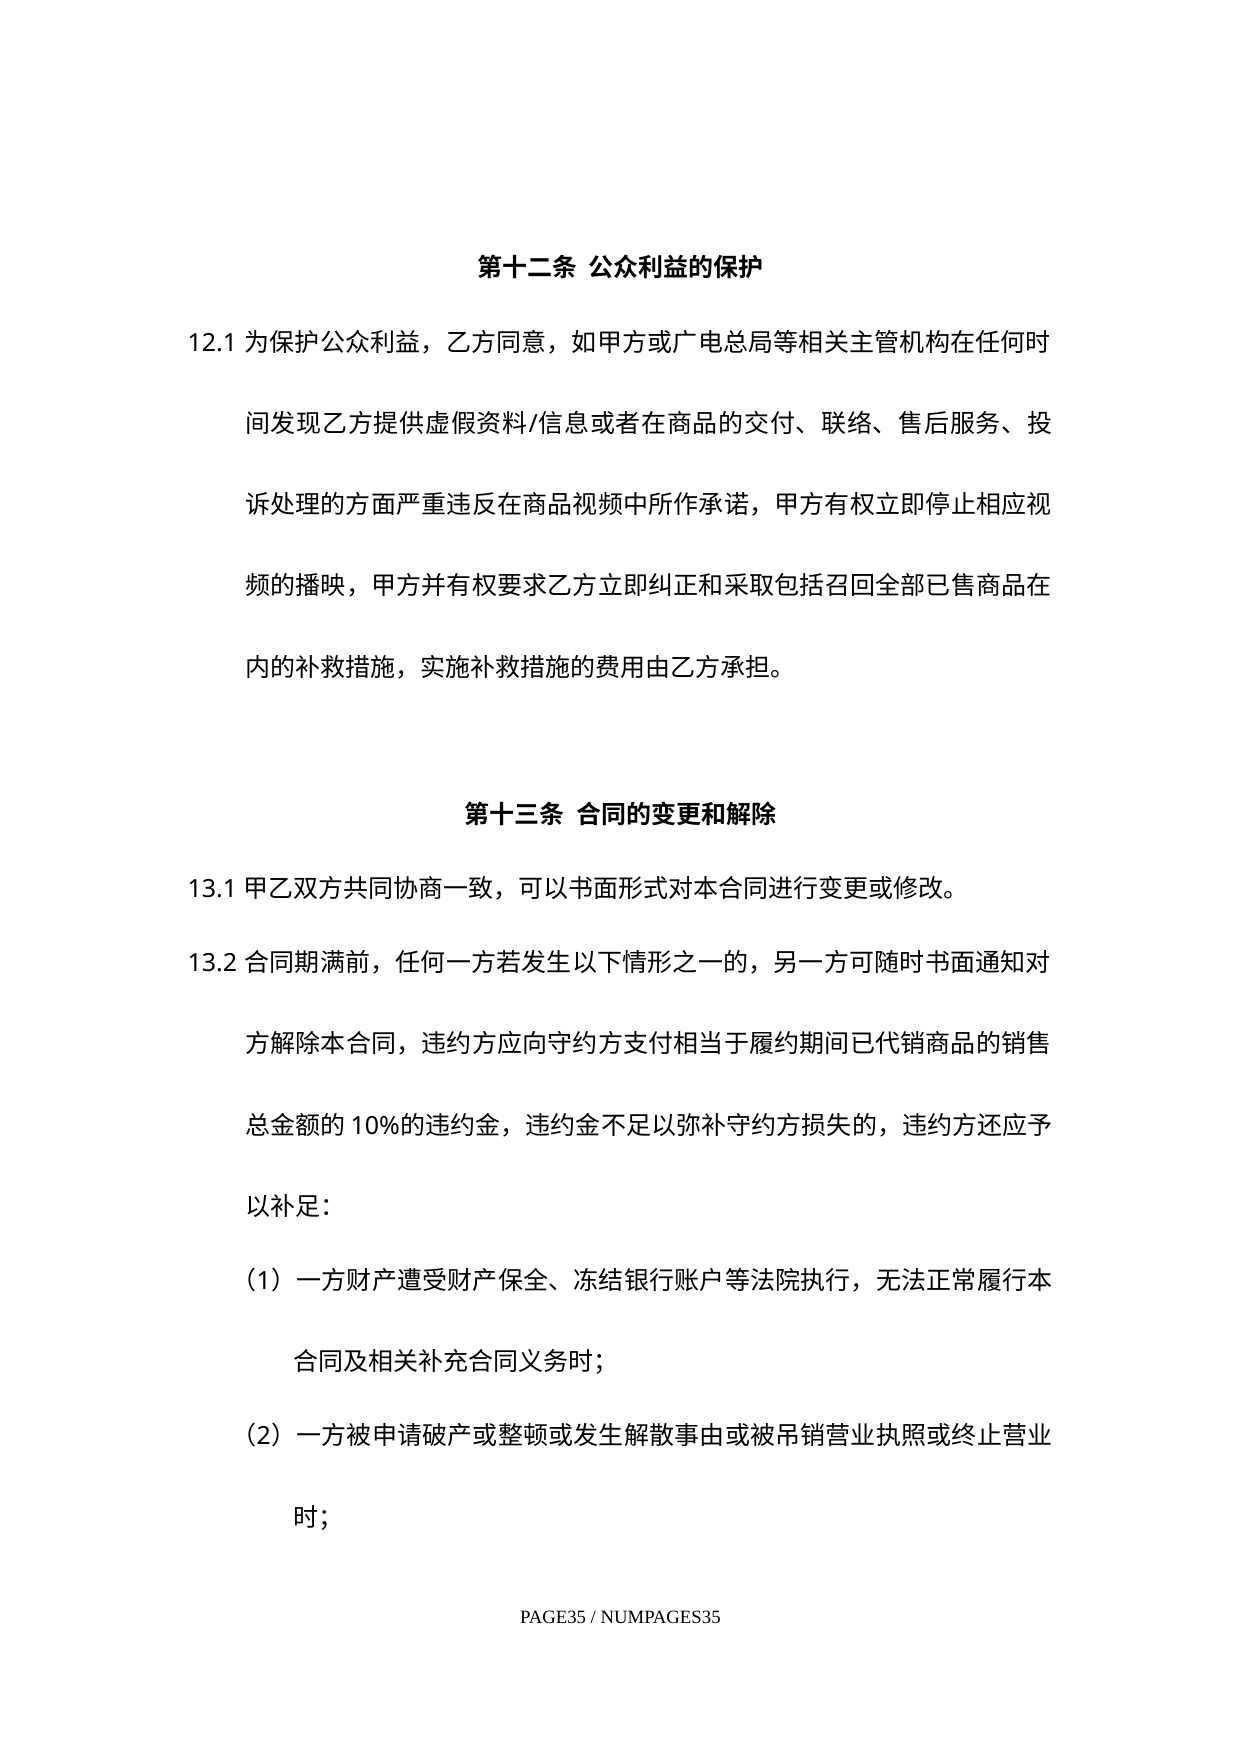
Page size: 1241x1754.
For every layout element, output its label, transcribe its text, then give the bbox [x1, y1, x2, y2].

text （1）一方财产遭受财产保全、冻结银行账户等法院执行，无法正常履行本合同及相关补充合同义务时； [231, 1246, 1053, 1392]
text 13.2 合同期满前，任何一方若发生以下情形之一的，另一方可随时书面通知对方解除本合同，违约方应向守约方支付相当于履约期间已代销商品的销售总金额的10%的违约金，违约金不足以弥补守约方损失的，违约方还应予以补足： [187, 928, 1053, 1237]
text 第十二条 公众利益的保护 [187, 233, 1053, 298]
text 13.1 甲乙双方共同协商一致，可以书面形式对本合同进行变更或修改。 [187, 854, 1053, 919]
text 12.1 为保护公众利益，乙方同意，如甲方或广电总局等相关主管机构在任何时间发现乙方提供虚假资料/信息或者在商品的交付、联络、售后服务、投诉处理的方面严重违反在商品视频中所作承诺，甲方有权立即停止相应视频的播映，甲方并有权要求乙方立即纠正和采取包括召回全部已售商品在内的补救措施，实施补救措施的费用由乙方承担。 [187, 308, 1053, 698]
text （2）一方被申请破产或整顿或发生解散事由或被吊销营业执照或终止营业时； [231, 1401, 1053, 1548]
text 第十三条 合同的变更和解除 [187, 780, 1053, 845]
